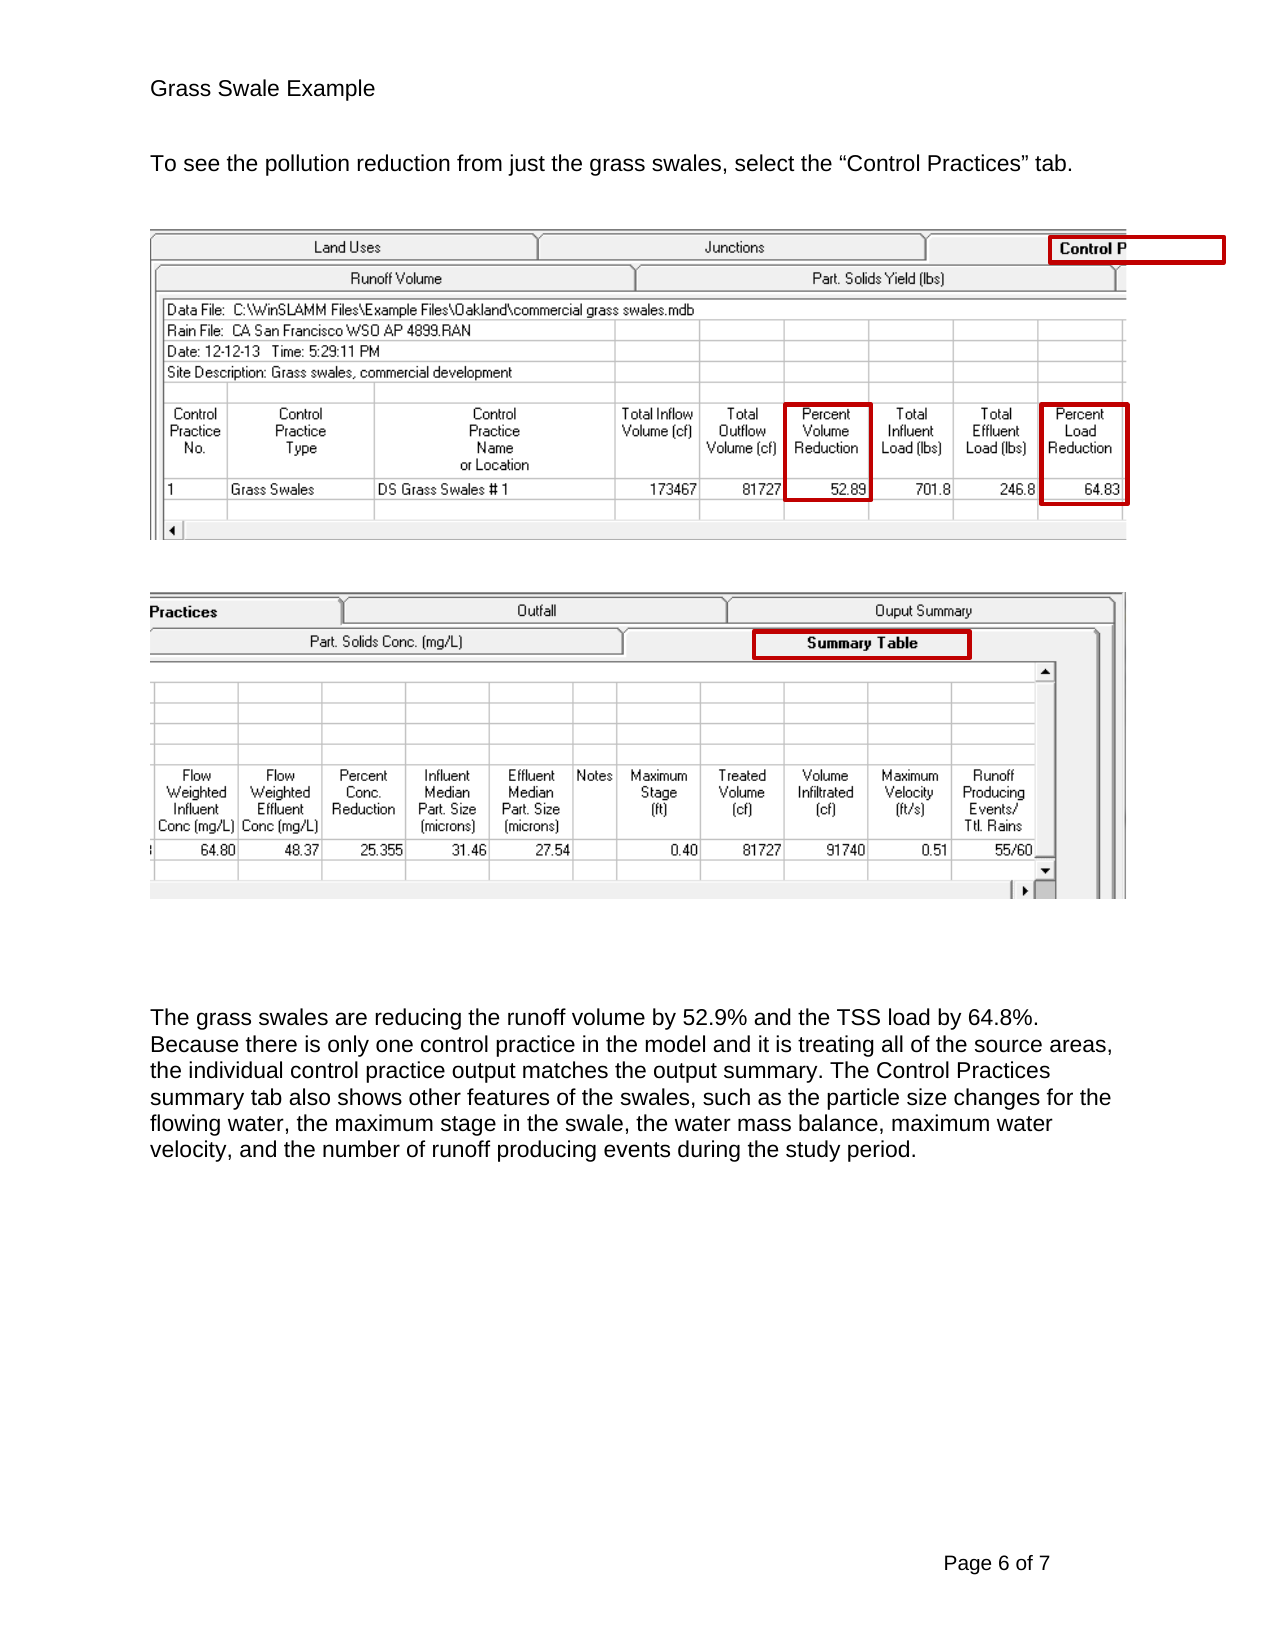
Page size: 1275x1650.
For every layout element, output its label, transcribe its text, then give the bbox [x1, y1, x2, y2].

picture [1052, 239, 1127, 260]
picture [150, 229, 1127, 540]
text To see the pollution reduction from just the grass swales, select the “Control Practices” tab. [150, 150, 1125, 176]
text The grass swales are reducing the runoff volume by 52.9% and the TSS load by 64.8%. Because there is only one control practice in the model and it is treating all of the source areas, the individual control practice output matches the output summary. The Control Practices summary tab also shows other features of the swales, such as the particle size changes for the flowing water, the maximum stage in the swale, the water mass balance, maximum water velocity, and the number of runoff producing events during the study period. [150, 1004, 1125, 1162]
picture [150, 592, 1127, 899]
picture [1044, 407, 1125, 502]
